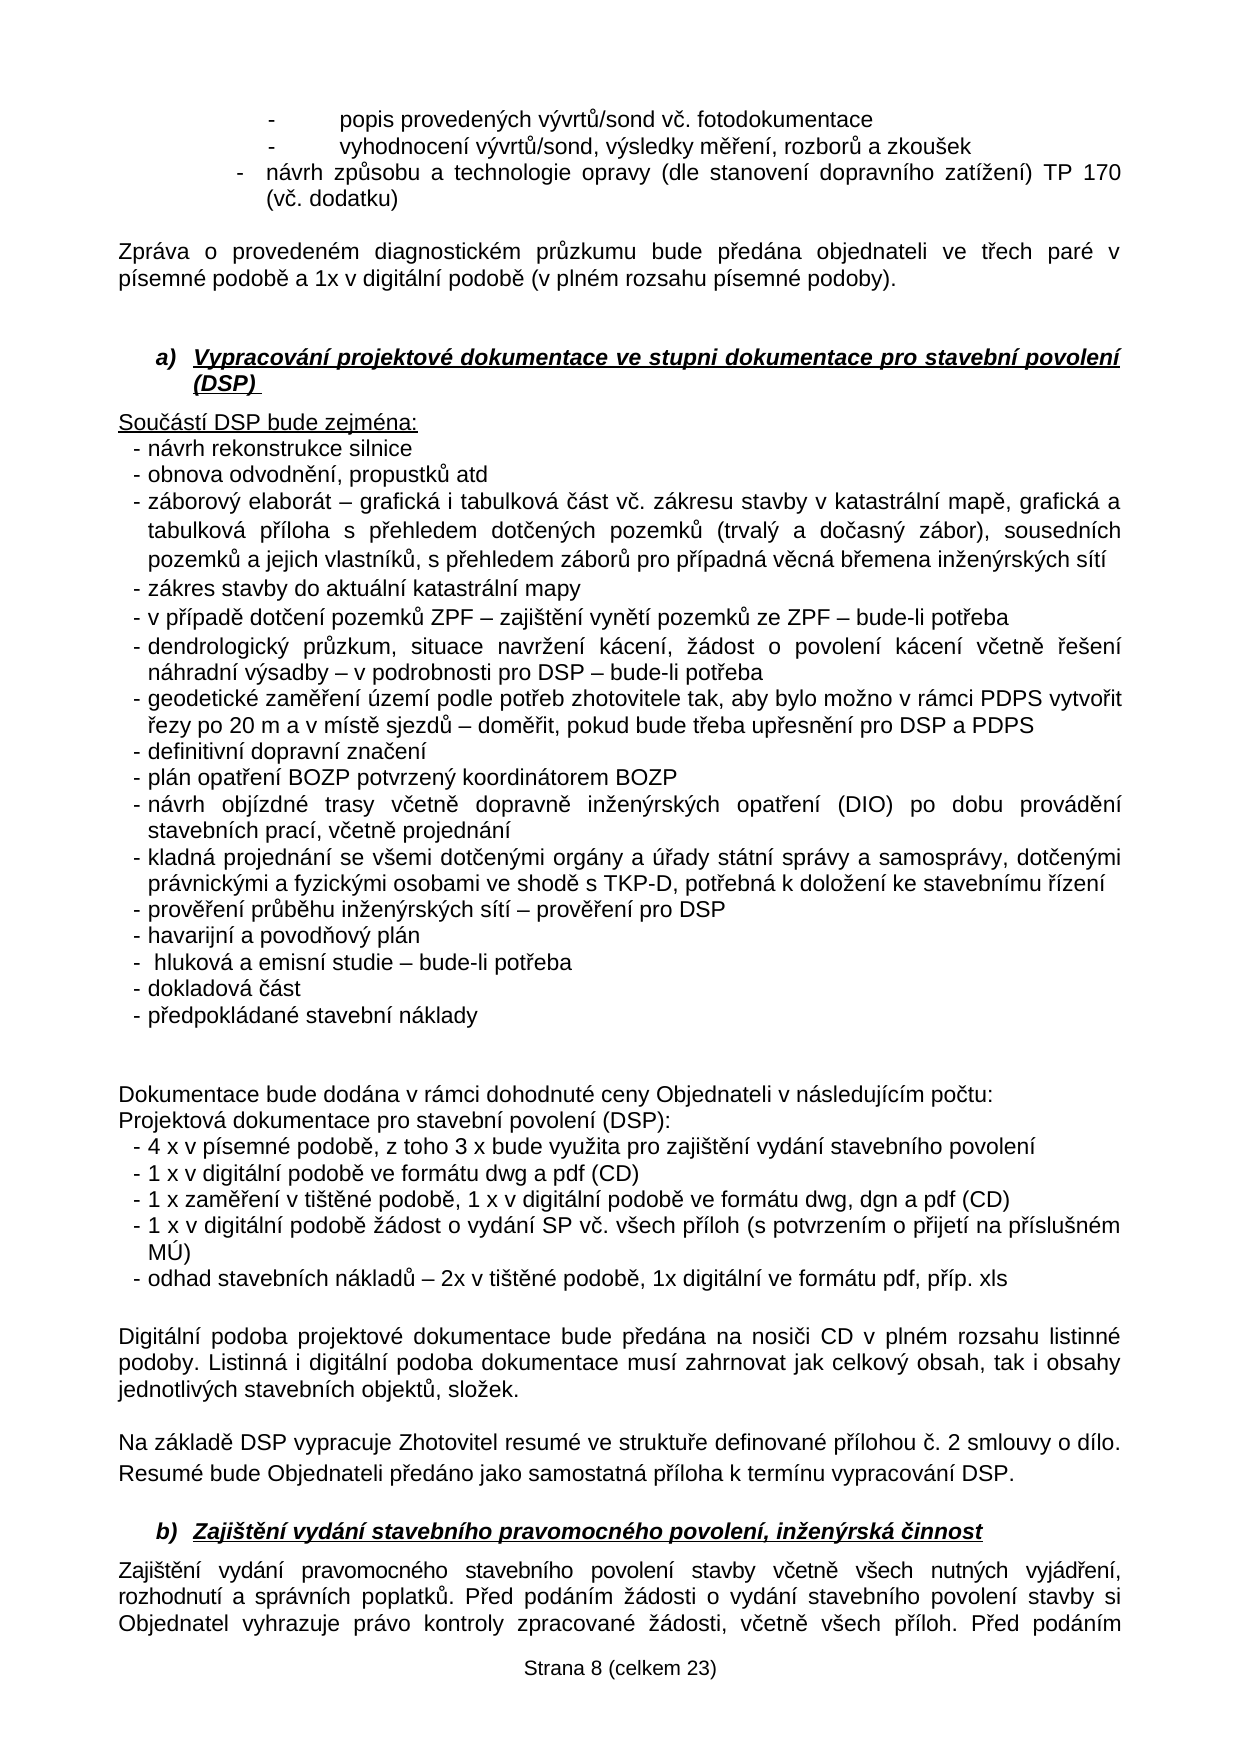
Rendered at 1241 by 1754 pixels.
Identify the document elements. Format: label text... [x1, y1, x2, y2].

list Vypracování projektové dokumentace ve stupni dokumentace pro stavební povolení (DSP) [156, 343, 1122, 396]
list 1 x v digitální podobě žádost o vydání SP vč. všech příloh (s potvrzením o přijetí na příslušném MÚ) [133, 1212, 1122, 1265]
list kladná projednání se všemi dotčenými orgány a úřady státní správy a samosprávy, dotčenými právnickými a fyzickými osobami ve shodě s TKP-D, potřebná k doložení ke stavebnímu řízení [133, 843, 1122, 896]
text Součástí DSP bude zejména: [118, 409, 1122, 435]
list plán opatření BOZP potvrzený koordinátorem BOZP [133, 764, 1122, 791]
list obnova odvodnění, propustků atd [133, 461, 1122, 488]
list dokladová část [133, 975, 1122, 1002]
list 1 x v digitální podobě ve formátu dwg a pdf (CD) [133, 1160, 1122, 1186]
list zákres stavby do aktuální katastrální mapy [133, 575, 1122, 601]
list geodetické zaměření území podle potřeb zhotovitele tak, aby bylo možno v rámci PDPS vytvořit řezy po 20 m a v místě sjezdů – doměřit, pokud bude třeba upřesnění pro DSP a PDPS [133, 685, 1122, 738]
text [118, 1557, 1122, 1636]
list havarijní a povodňový plán [133, 922, 1122, 949]
list odhad stavebních nákladů – 2x v tištěné podobě, 1x digitální ve formátu pdf, příp. xls [133, 1265, 1122, 1291]
list návrh způsobu a technologie opravy (dle stanovení dopravního zatížení) TP 170 (vč. dodatku) [236, 159, 1122, 212]
list záborový elaborát – grafická i tabulková část vč. zákresu stavby v katastrální mapě, grafická a tabulková příloha s přehledem dotčených pozemků (trvalý a dočasný zábor), sousedních pozemků a jejich vlastníků, s přehledem záborů pro případná věcná břemena inženýrských sítí [133, 488, 1122, 572]
list 1 x zaměření v tištěné podobě, 1 x v digitální podobě ve formátu dwg, dgn a pdf (CD) [133, 1186, 1122, 1212]
text Digitální podoba projektové dokumentace bude předána na nosiči CD v plném rozsahu listinné podoby. Listinná i digitální podoba dokumentace musí zahrnovat jak celkový obsah, tak i obsahy jednotlivých stavebních objektů, složek. [118, 1323, 1122, 1402]
list návrh objízdné trasy včetně dopravně inženýrských opatření (DIO) po dobu provádění stavebních prací, včetně projednání [133, 791, 1122, 843]
list předpokládané stavební náklady [133, 1002, 1122, 1028]
list Zajištění vydání stavebního pravomocného povolení, inženýrská činnost [156, 1518, 1122, 1544]
list hluková a emisní studie – bude-li potřeba [133, 949, 1122, 975]
text Na základě DSP vypracuje Zhotovitel resumé ve struktuře definované přílohou č. 2 smlouvy o dílo. Resumé bude Objednateli předáno jako samostatná příloha k termínu vypracování DSP. [118, 1428, 1122, 1486]
text Projektová dokumentace pro stavební povolení (DSP): [118, 1107, 1122, 1133]
list dendrologický průzkum, situace navržení kácení, žádost o povolení kácení včetně řešení náhradní výsadby – v podrobnosti pro DSP – bude-li potřeba [133, 633, 1122, 685]
list popis provedených vývrtů/sond vč. fotodokumentace [224, 106, 1122, 133]
list návrh rekonstrukce silnice [133, 435, 1122, 461]
text Zpráva o provedeném diagnostickém průzkumu bude předána objednateli ve třech paré v písemné podobě a 1x v digitální podobě (v plném rozsahu písemné podoby). [118, 238, 1122, 291]
list v případě dotčení pozemků ZPF – zajištění vynětí pozemků ze ZPF – bude-li potřeba [133, 604, 1122, 630]
list vyhodnocení vývrtů/sond, výsledky měření, rozborů a zkoušek [224, 133, 1122, 159]
list prověření průběhu inženýrských sítí – prověření pro DSP [133, 896, 1122, 922]
list 4 x v písemné podobě, z toho 3 x bude využita pro zajištění vydání stavebního povolení [133, 1133, 1122, 1160]
text Dokumentace bude dodána v rámci dohodnuté ceny Objednateli v následujícím počtu: [118, 1081, 1122, 1107]
list definitivní dopravní značení [133, 738, 1122, 764]
